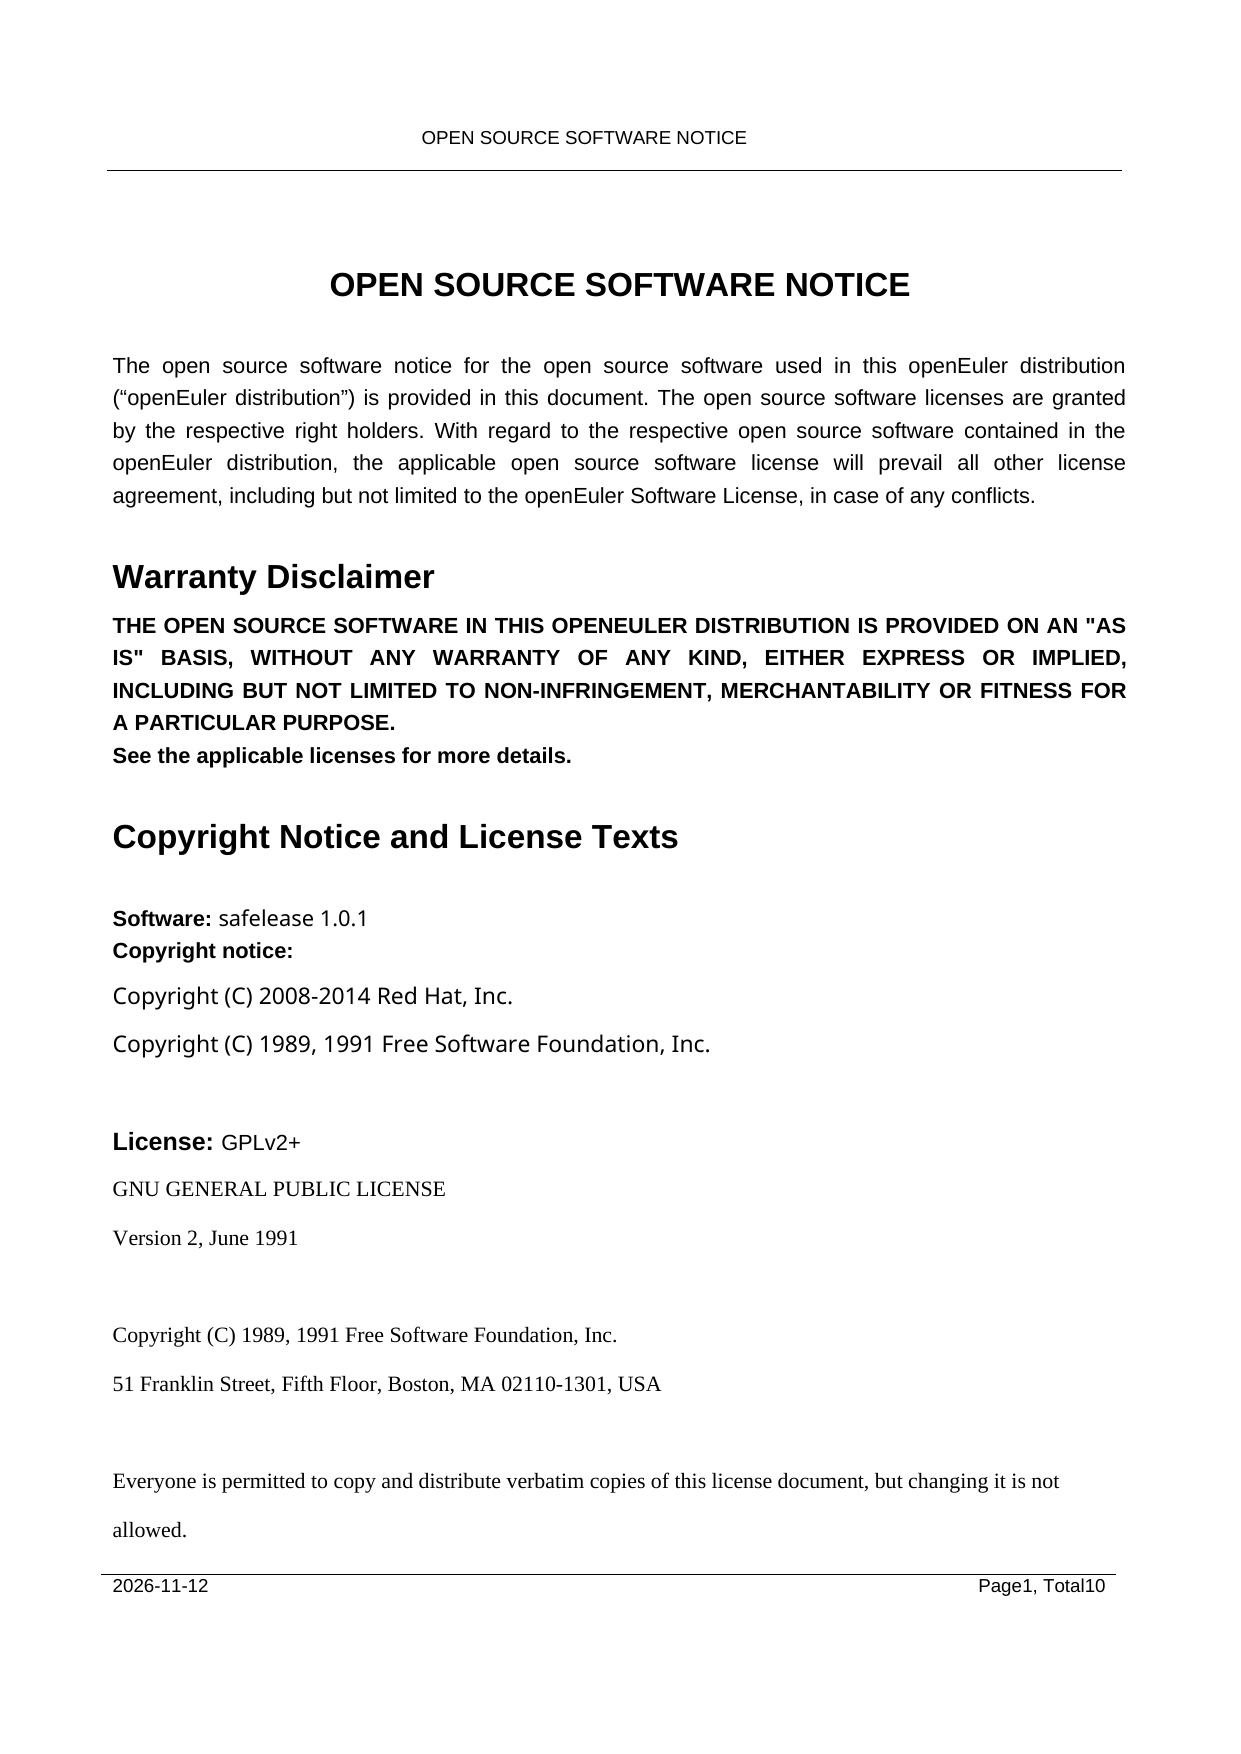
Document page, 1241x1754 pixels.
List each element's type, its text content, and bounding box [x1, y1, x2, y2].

text THE OPEN SOURCE SOFTWARE IN THIS OPENEULER DISTRIBUTION IS PROVIDED ON AN "AS IS" BASIS, WITHOUT ANY WARRANTY OF ANY KIND, EITHER EXPRESS OR IMPLIED, INCLUDING BUT NOT LIMITED TO NON-INFRINGEMENT, MERCHANTABILITY OR FITNESS FOR A PARTICULAR PURPOSE. See the applicable licenses for more details. [112, 609, 1128, 771]
text Software: safelease 1.0.1 [112, 901, 1128, 934]
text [112, 1172, 1128, 1546]
text Warranty Disclaimer [112, 544, 1128, 609]
text Copyright (C) 2008-2014 Red Hat, Inc. Copyright (C) 1989, 1991 Free Software Foundation, Inc. [112, 979, 1128, 1109]
text The open source software notice for the open source software used in this openEuler distribution (“openEuler distribution”) is provided in this document. The open source software licenses are granted by the respective right holders. With regard to the respective open source software contained in the openEuler distribution, the applicable open source software license will prevail all other license agreement, including but not limited to the openEuler Software License, in case of any conflicts. [112, 349, 1128, 511]
text OPEN SOURCE SOFTWARE NOTICE [112, 251, 1128, 316]
text Copyright notice: [112, 934, 1128, 966]
text License: GPLv2+ [112, 1125, 1128, 1158]
text Copyright Notice and License Texts [112, 804, 1128, 869]
